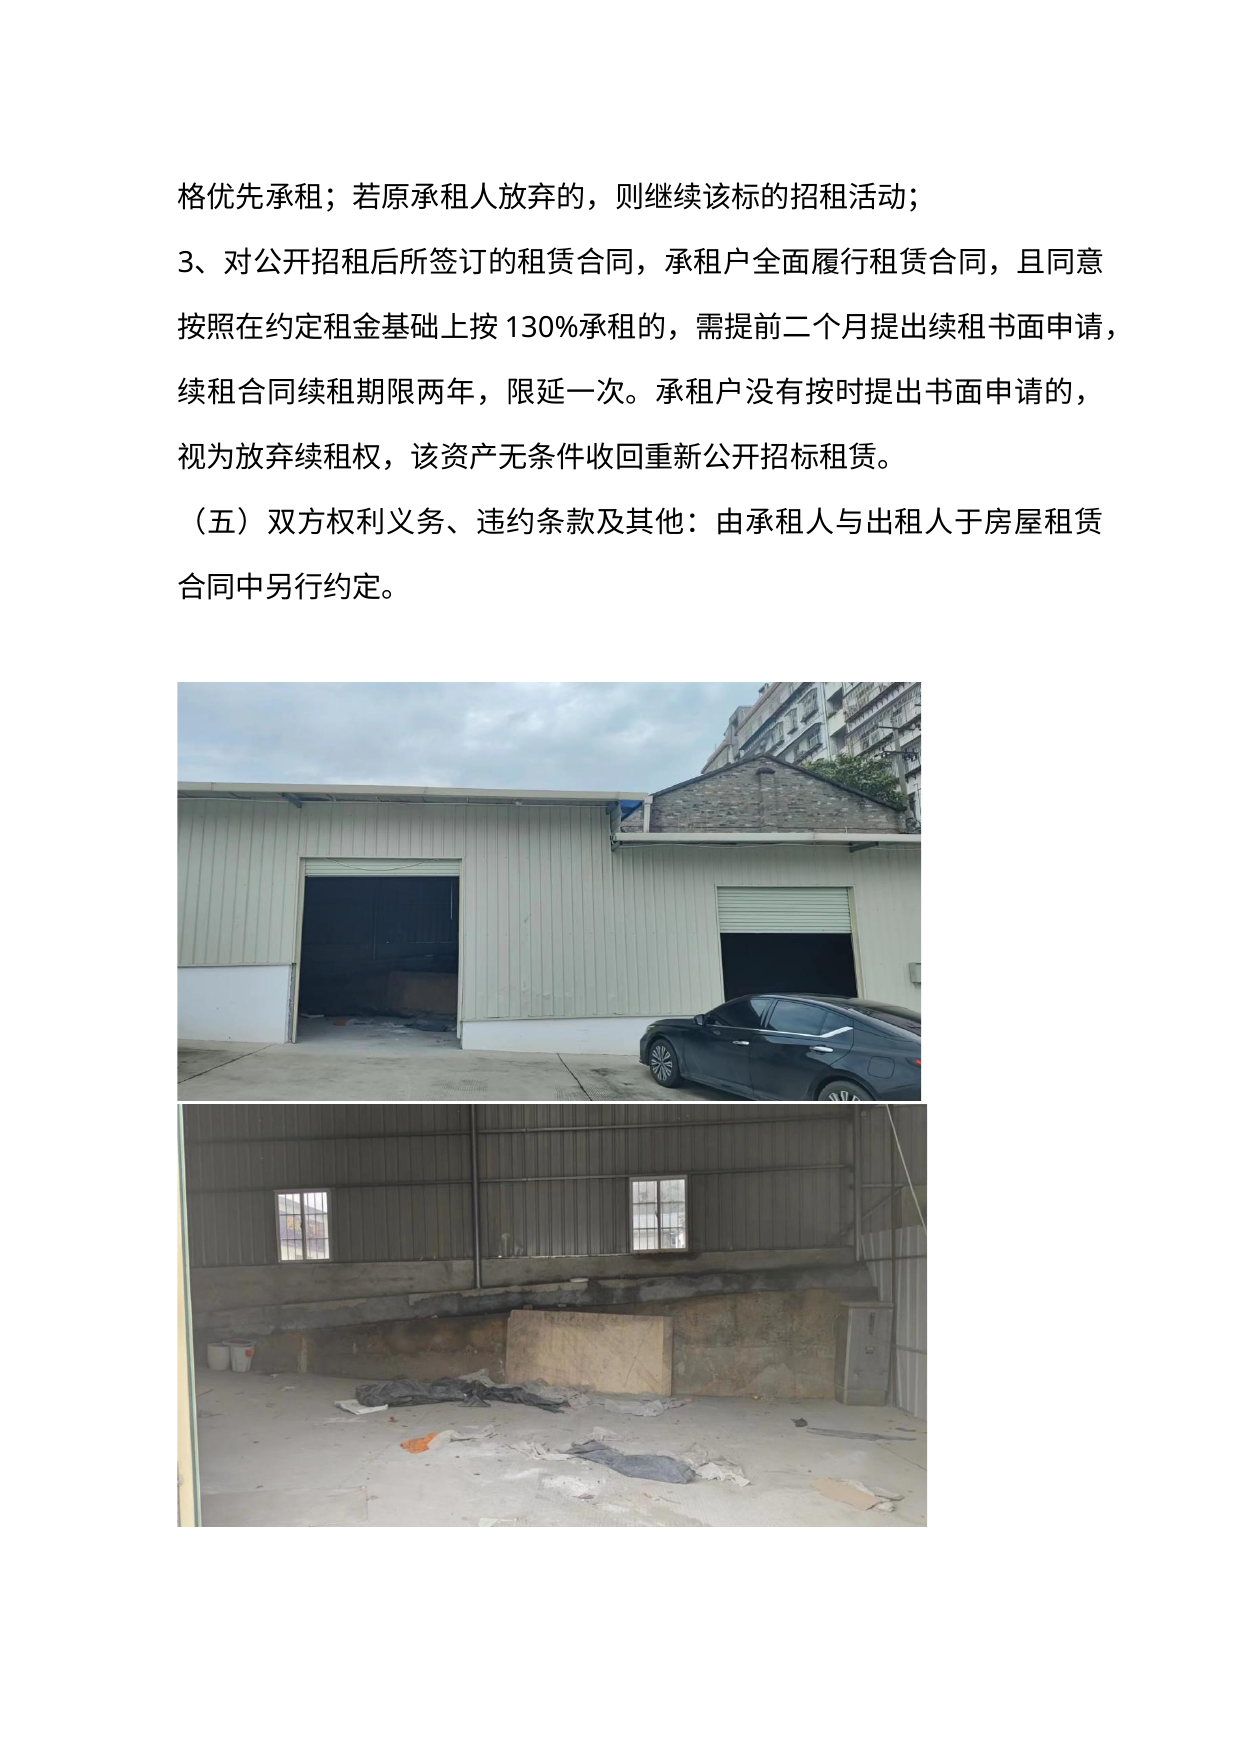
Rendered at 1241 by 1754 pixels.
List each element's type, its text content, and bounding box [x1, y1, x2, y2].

picture [177, 682, 922, 1101]
text （五）双方权利义务、违约条款及其他：由承租人与出租人于房屋租赁合同中另行约定。 [177, 487, 1104, 617]
picture [177, 1104, 928, 1527]
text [177, 162, 1104, 227]
text 3、对公开招租后所签订的租赁合同，承租户全面履行租赁合同，且同意按照在约定租金基础上按130%承租的，需提前二个月提出续租书面申请，续租合同续租期限两年，限延一次。承租户没有按时提出书面申请的，视为放弃续租权，该资产无条件收回重新公开招标租赁。 [177, 227, 1104, 487]
